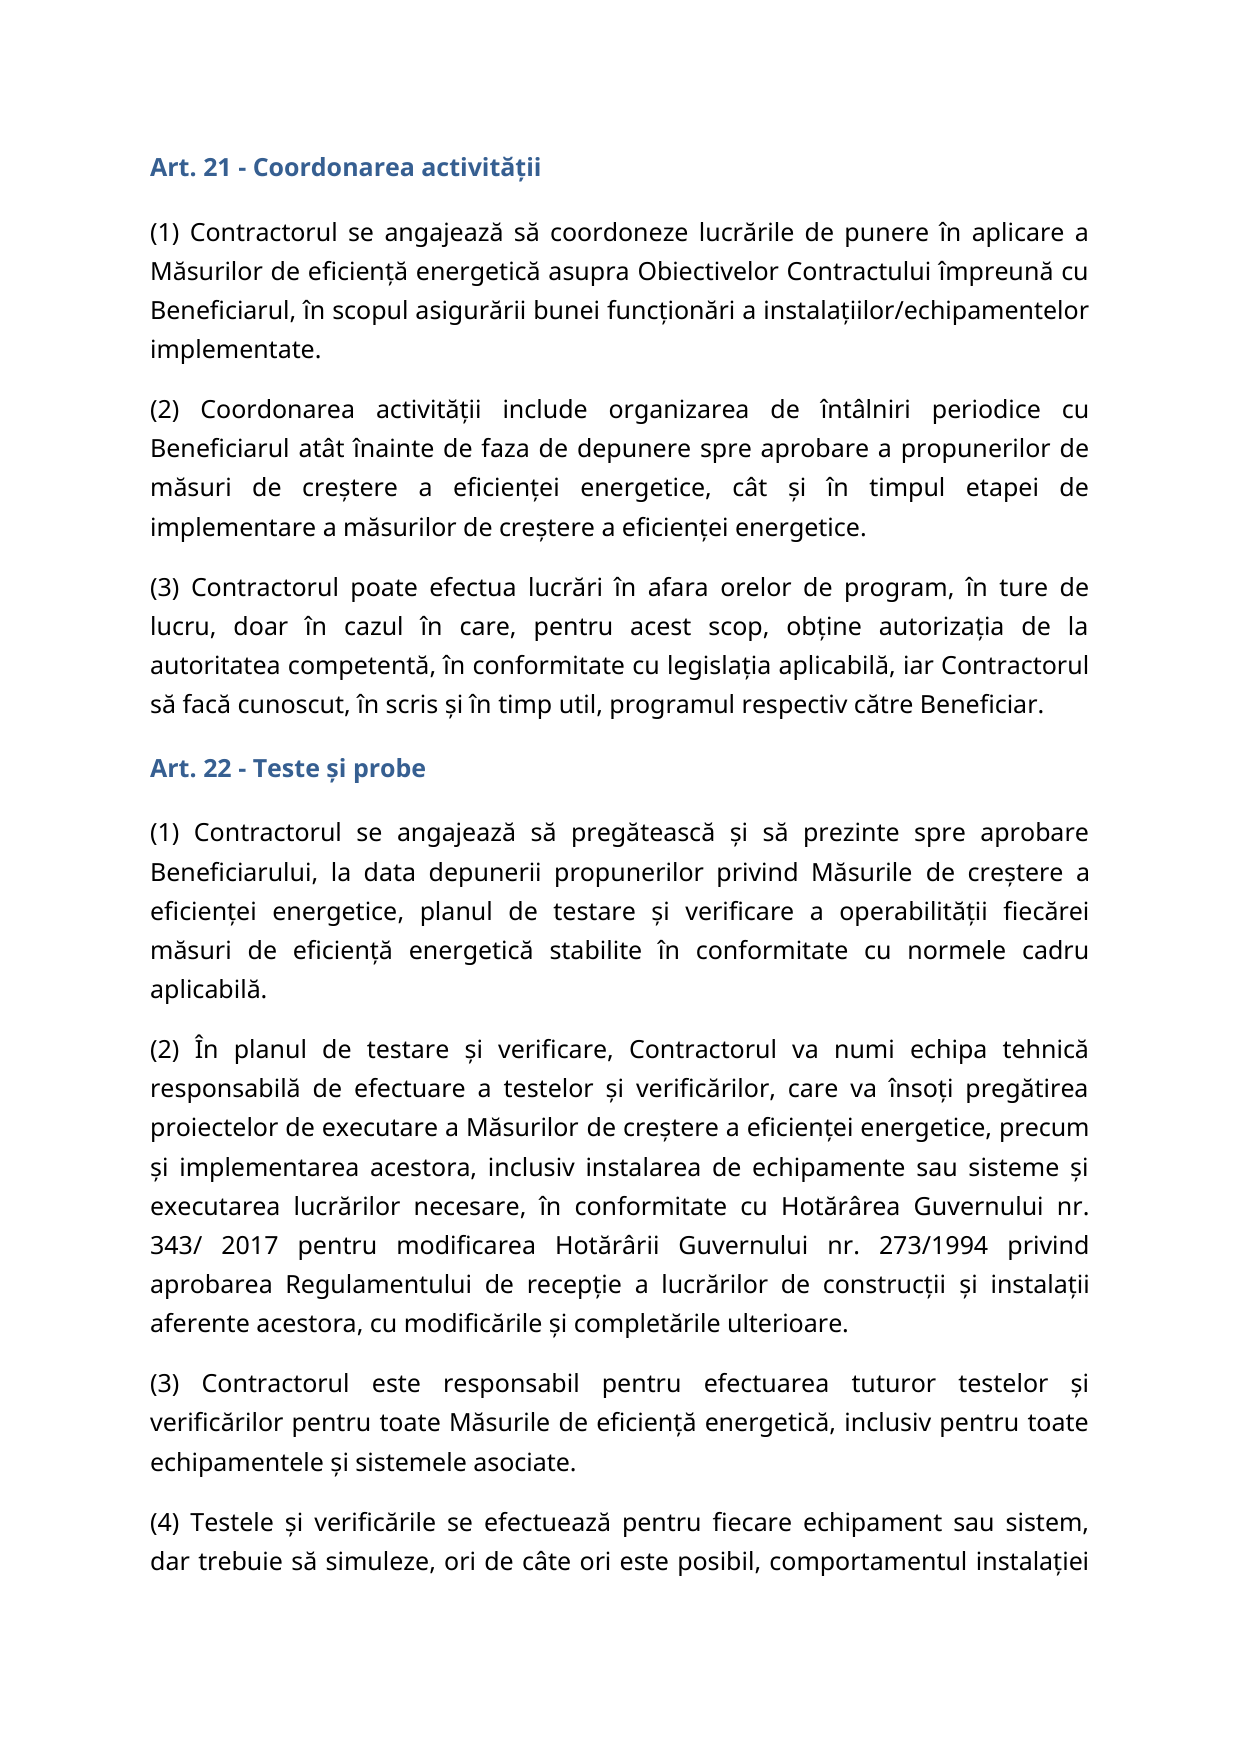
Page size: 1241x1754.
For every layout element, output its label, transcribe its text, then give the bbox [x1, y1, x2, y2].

text (1) Contractorul se angajează să pregătească și să prezinte spre aprobare Beneficiarului, la data depunerii propunerilor privind Măsurile de creștere a eficienței energetice, planul de testare și verificare a operabilității fiecărei măsuri de eficiență energetică stabilite în conformitate cu normele cadru aplicabilă. [150, 815, 1090, 1006]
text (3) Contractorul este responsabil pentru efectuarea tuturor testelor și verificărilor pentru toate Măsurile de eficiență energetică, inclusiv pentru toate echipamentele și sistemele asociate. [150, 1366, 1090, 1478]
text (2) Coordonarea activității include organizarea de întâlniri periodice cu Beneficiarul atât înainte de faza de depunere spre aprobare a propunerilor de măsuri de creștere a eficienței energetice, cât și în timpul etapei de implementare a măsurilor de creștere a eficienței energetice. [150, 392, 1090, 543]
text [150, 1504, 1090, 1577]
text (2) În planul de testare și verificare, Contractorul va numi echipa tehnică responsabilă de efectuare a testelor și verificărilor, care va însoți pregătirea proiectelor de executare a Măsurilor de creștere a eficienței energetice, precum și implementarea acestora, inclusiv instalarea de echipamente sau sisteme și executarea lucrărilor necesare, în conformitate cu Hotărârea Guvernului nr. 343/ 2017 pentru modificarea Hotărârii Guvernului nr. 273/1994 privind aprobarea Regulamentului de recepție a lucrărilor de construcții şi instalații aferente acestora, cu modificările și completările ulterioare. [150, 1032, 1090, 1340]
text (1) Contractorul se angajează să coordoneze lucrările de punere în aplicare a Măsurilor de eficiență energetică asupra Obiectivelor Contractului împreună cu Beneficiarul, în scopul asigurării bunei funcționări a instalațiilor/echipamentelor implementate. [150, 214, 1090, 366]
subtitle Art. 21 - Coordonarea activității [150, 150, 1090, 184]
subtitle Art. 22 - Teste și probe [150, 751, 1090, 785]
text (3) Contractorul poate efectua lucrări în afara orelor de program, în ture de lucru, doar în cazul în care, pentru acest scop, obține autorizația de la autoritatea competentă, în conformitate cu legislația aplicabilă, iar Contractorul să facă cunoscut, în scris și în timp util, programul respectiv către Beneficiar. [150, 569, 1090, 721]
